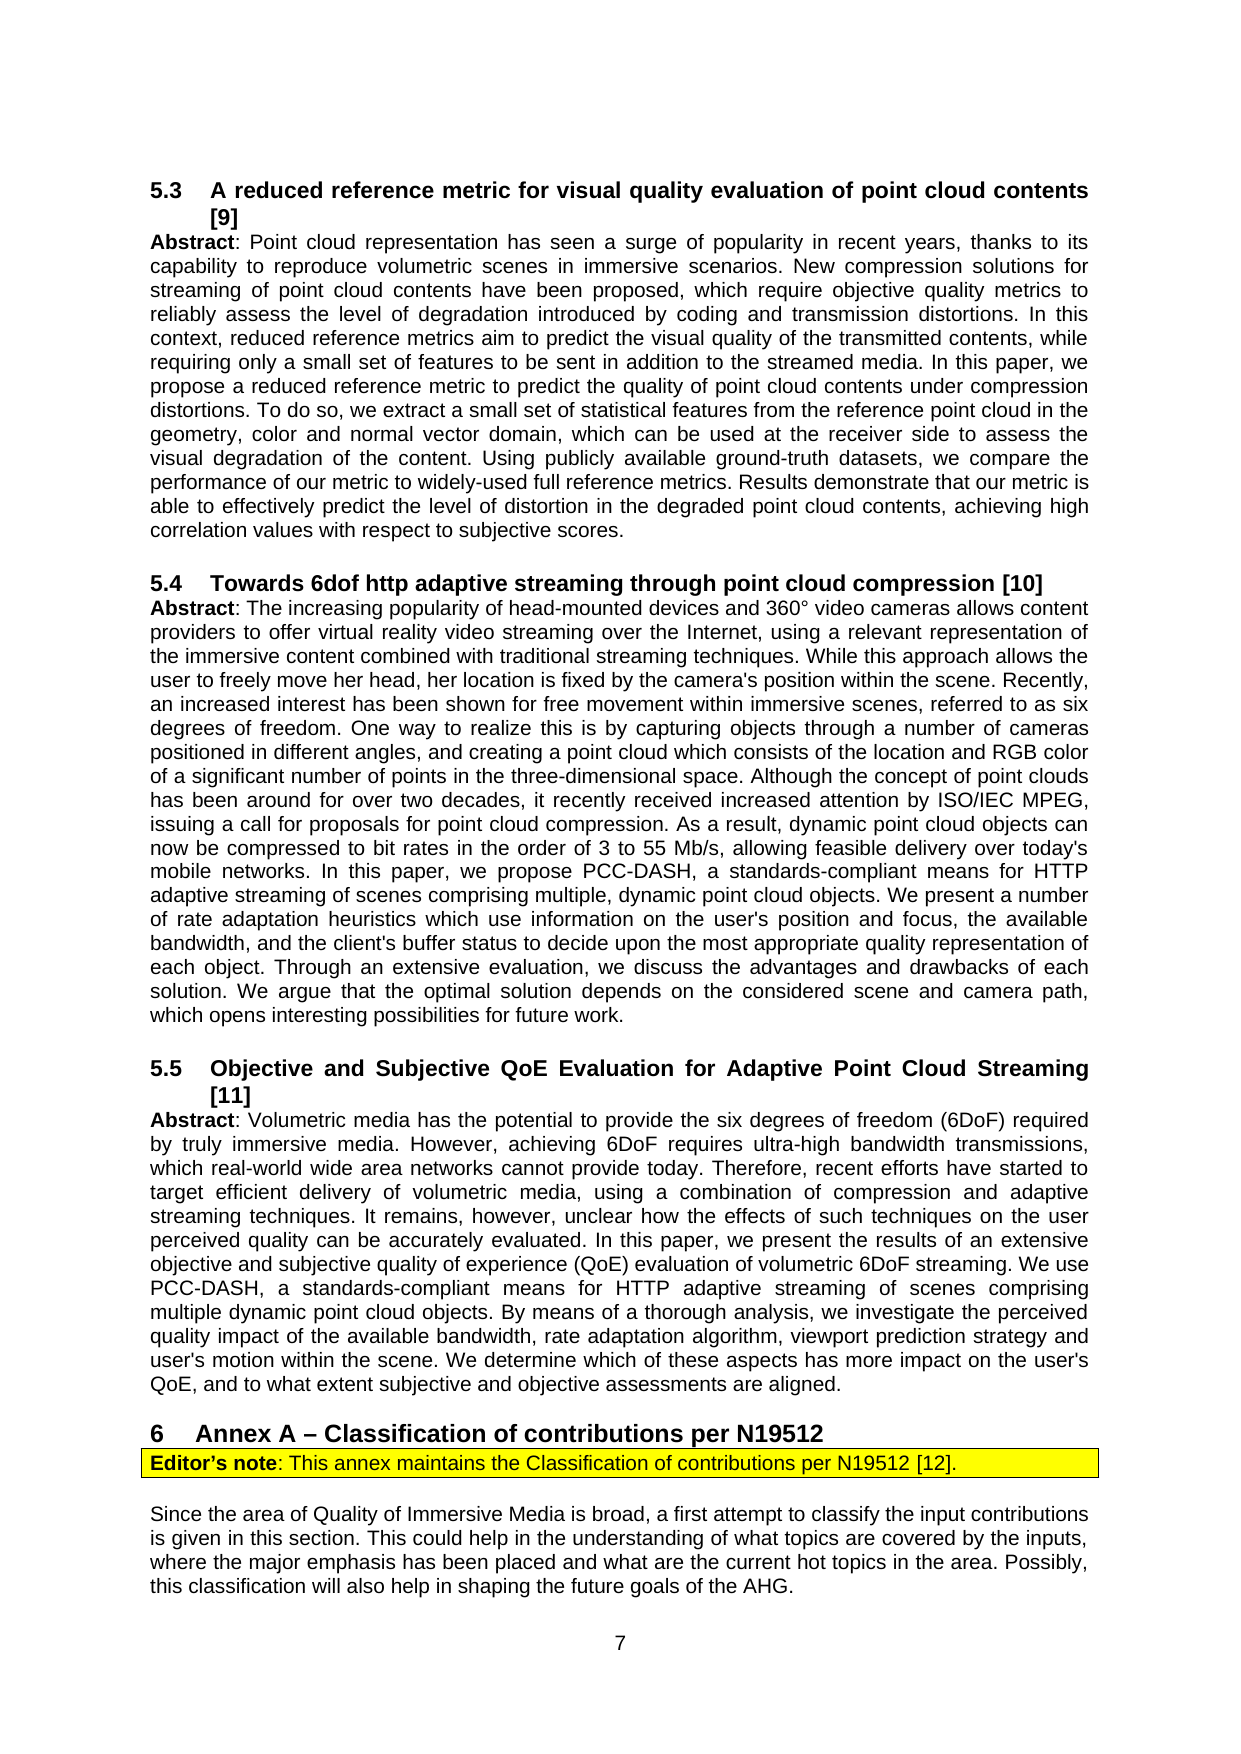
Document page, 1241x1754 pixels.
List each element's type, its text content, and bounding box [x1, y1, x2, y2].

text Abstract: The increasing popularity of head-mounted devices and 360° video cameras allows content providers to offer virtual reality video streaming over the Internet, using a relevant representation of the immersive content combined with traditional streaming techniques. While this approach allows the user to freely move her head, her location is fixed by the camera's position within the scene. Recently, an increased interest has been shown for free movement within immersive scenes, referred to as six degrees of freedom. One way to realize this is by capturing objects through a number of cameras positioned in different angles, and creating a point cloud which consists of the location and RGB color of a significant number of points in the three-dimensional space. Although the concept of point clouds has been around for over two decades, it recently received increased attention by ISO/IEC MPEG, issuing a call for proposals for point cloud compression. As a result, dynamic point cloud objects can now be compressed to bit rates in the order of 3 to 55 Mb/s, allowing feasible delivery over today's mobile networks. In this paper, we propose PCC-DASH, a standards-compliant means for HTTP adaptive streaming of scenes comprising multiple, dynamic point cloud objects. We present a number of rate adaptation heuristics which use information on the user's position and focus, the available bandwidth, and the client's buffer status to decide upon the most appropriate quality representation of each object. Through an extensive evaluation, we discuss the advantages and drawbacks of each solution. We argue that the optimal solution depends on the considered scene and camera path, which opens interesting possibilities for future work. [150, 596, 1090, 1027]
subtitle Towards 6dof http adaptive streaming through point cloud compression [10] [150, 569, 1090, 596]
subtitle Annex A – Classification of contributions per N19512 [150, 1419, 1090, 1448]
text Abstract: Point cloud representation has seen a surge of popularity in recent years, thanks to its capability to reproduce volumetric scenes in immersive scenarios. New compression solutions for streaming of point cloud contents have been proposed, which require objective quality metrics to reliably assess the level of degradation introduced by coding and transmission distortions. In this context, reduced reference metrics aim to predict the visual quality of the transmitted contents, while requiring only a small set of features to be sent in addition to the streamed media. In this paper, we propose a reduced reference metric to predict the quality of point cloud contents under compression distortions. To do so, we extract a small set of statistical features from the reference point cloud in the geometry, color and normal vector domain, which can be used at the receiver side to assess the visual degradation of the content. Using publicly available ground-truth datasets, we compare the performance of our metric to widely-used full reference metrics. Results demonstrate that our metric is able to effectively predict the level of distortion in the degraded point cloud contents, achieving high correlation values with respect to subjective scores. [150, 230, 1090, 541]
text Abstract: Volumetric media has the potential to provide the six degrees of freedom (6DoF) required by truly immersive media. However, achieving 6DoF requires ultra-high bandwidth transmissions, which real-world wide area networks cannot provide today. Therefore, recent efforts have started to target efficient delivery of volumetric media, using a combination of compression and adaptive streaming techniques. It remains, however, unclear how the effects of such techniques on the user perceived quality can be accurately evaluated. In this paper, we present the results of an extensive objective and subjective quality of experience (QoE) evaluation of volumetric 6DoF streaming. We use PCC-DASH, a standards-compliant means for HTTP adaptive streaming of scenes comprising multiple dynamic point cloud objects. By means of a thorough analysis, we investigate the perceived quality impact of the available bandwidth, rate adaptation algorithm, viewport prediction strategy and user's motion within the scene. We determine which of these aspects has more impact on the user's QoE, and to what extent subjective and objective assessments are aligned. [150, 1108, 1090, 1395]
subtitle Objective and Subjective QoE Evaluation for Adaptive Point Cloud Streaming [11] [150, 1055, 1090, 1108]
text Since the area of Quality of Immersive Media is broad, a first attempt to classify the input contributions is given in this section. This could help in the understanding of what topics are covered by the inputs, where the major emphasis has been placed and what are the current hot topics in the area. Possibly, this classification will also help in shaping the future goals of the AHG. [150, 1502, 1090, 1598]
text Editor’s note: This annex maintains the Classification of contributions per N19512 [12]. [142, 1449, 1098, 1477]
subtitle A reduced reference metric for visual quality evaluation of point cloud contents [9] [150, 177, 1090, 230]
